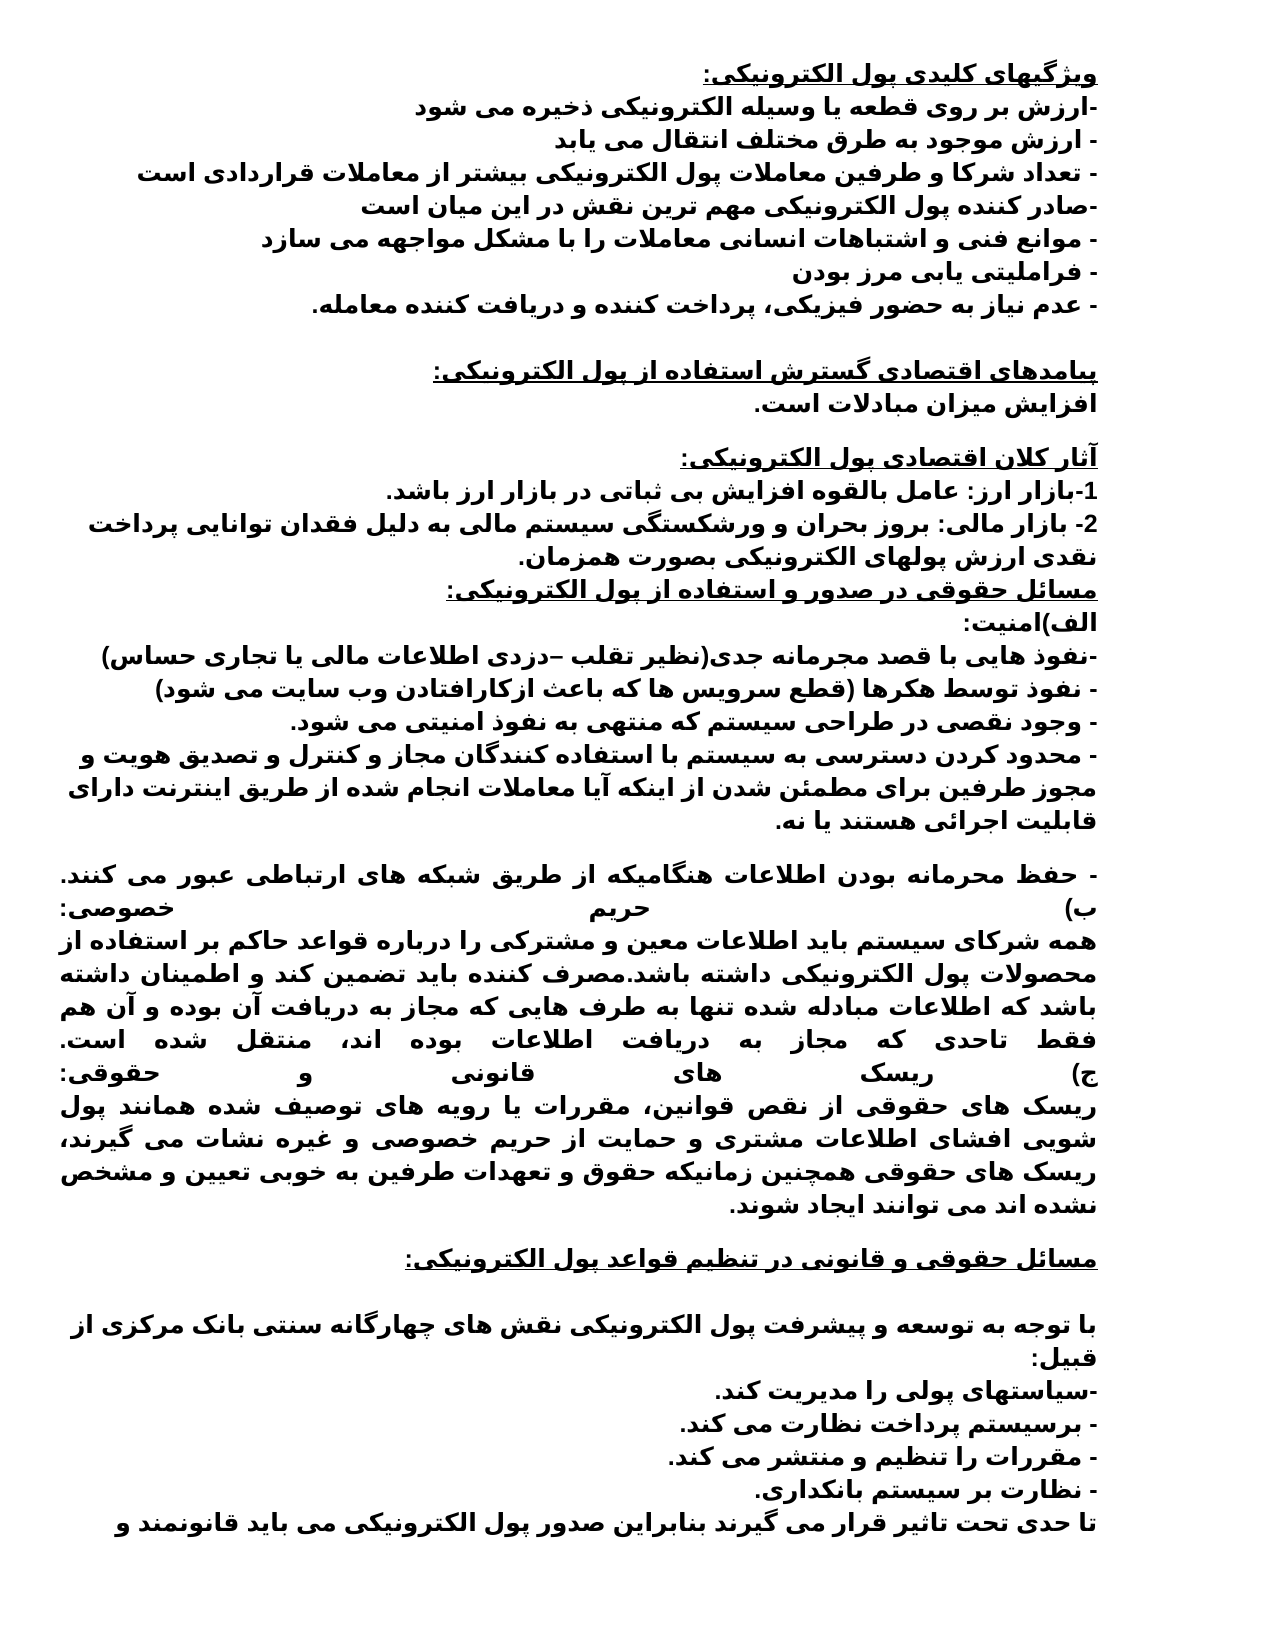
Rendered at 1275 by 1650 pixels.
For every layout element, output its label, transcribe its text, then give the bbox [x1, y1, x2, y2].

text ویژگیهای کلیدی پول الکترونیکی: -ارزش بر روی قطعه یا وسیله الکترونیکی ذخیره می شود - ارزش موجود به طرق مختلف انتقال می یابد - تعداد شرکا و طرفین معاملات پول الکترونیکی بیشتر از معاملات قراردادی است -صادر کننده پول الکترونیکی مهم ترین نقش در این میان است - موانع فنی و اشتباهات انسانی معاملات را با مشکل مواجهه می سازد - فراملیتی یابی مرز بودن - عدم نیاز به حضور فیزیکی، پرداخت کننده و دریافت کننده معامله. پیامدهای اقتصادی گسترش استفاده از پول الکترونیکی: افزایش میزان مبادلات است. [59, 59, 1098, 418]
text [59, 1244, 1098, 1537]
text - حفظ محرمانه بودن اطلاعات هنگامیکه از طریق شبکه های ارتباطی عبور می کنند. ب) حریم خصوصی: همه شرکای سیستم باید اطلاعات معین و مشترکی را درباره قواعد حاکم بر استفاده از محصولات پول الکترونیکی داشته باشد.مصرف کننده باید تضمین کند و اطمینان داشته باشد که اطلاعات مبادله شده تنها به طرف هایی که مجاز به دریافت آن بوده و آن هم فقط تاحدی که مجاز به دریافت اطلاعات بوده اند، منتقل شده است. ج) ریسک های قانونی و حقوقی: ریسک های حقوقی از نقص قوانین، مقررات یا رویه های توصیف شده همانند پول شویی افشای اطلاعات مشتری و حمایت از حریم خصوصی و غیره نشات می گیرند، ریسک های حقوقی همچنین زمانیکه حقوق و تعهدات طرفین به خوبی تعیین و مشخص نشده اند می توانند ایجاد شوند. [59, 860, 1098, 1219]
text آثار کلان اقتصادی پول الکترونیکی: 1-بازار ارز: عامل بالقوه افزایش بی ثباتی در بازار ارز باشد. 2- بازار مالی: بروز بحران و ورشکستگی سیستم مالی به دلیل فقدان توانایی پرداخت نقدی ارزش پولهای الکترونیکی بصورت همزمان. مسائل حقوقی در صدور و استفاده از پول الکترونیکی: الف)امنیت: -نفوذ هایی با قصد مجرمانه جدی(نظیر تقلب –دزدی اطلاعات مالی یا تجاری حساس) - نفوذ توسط هکرها (قطع سرویس ها که باعث ازکارافتادن وب سایت می شود) - وجود نقصی در طراحی سیستم که منتهی به نفوذ امنیتی می شود. - محدود کردن دسترسی به سیستم با استفاده کنندگان مجاز و کنترل و تصدیق هویت و مجوز طرفین برای مطمئن شدن از اینکه آیا معاملات انجام شده از طریق اینترنت دارای قابلیت اجرائی هستند یا نه. [59, 443, 1098, 835]
